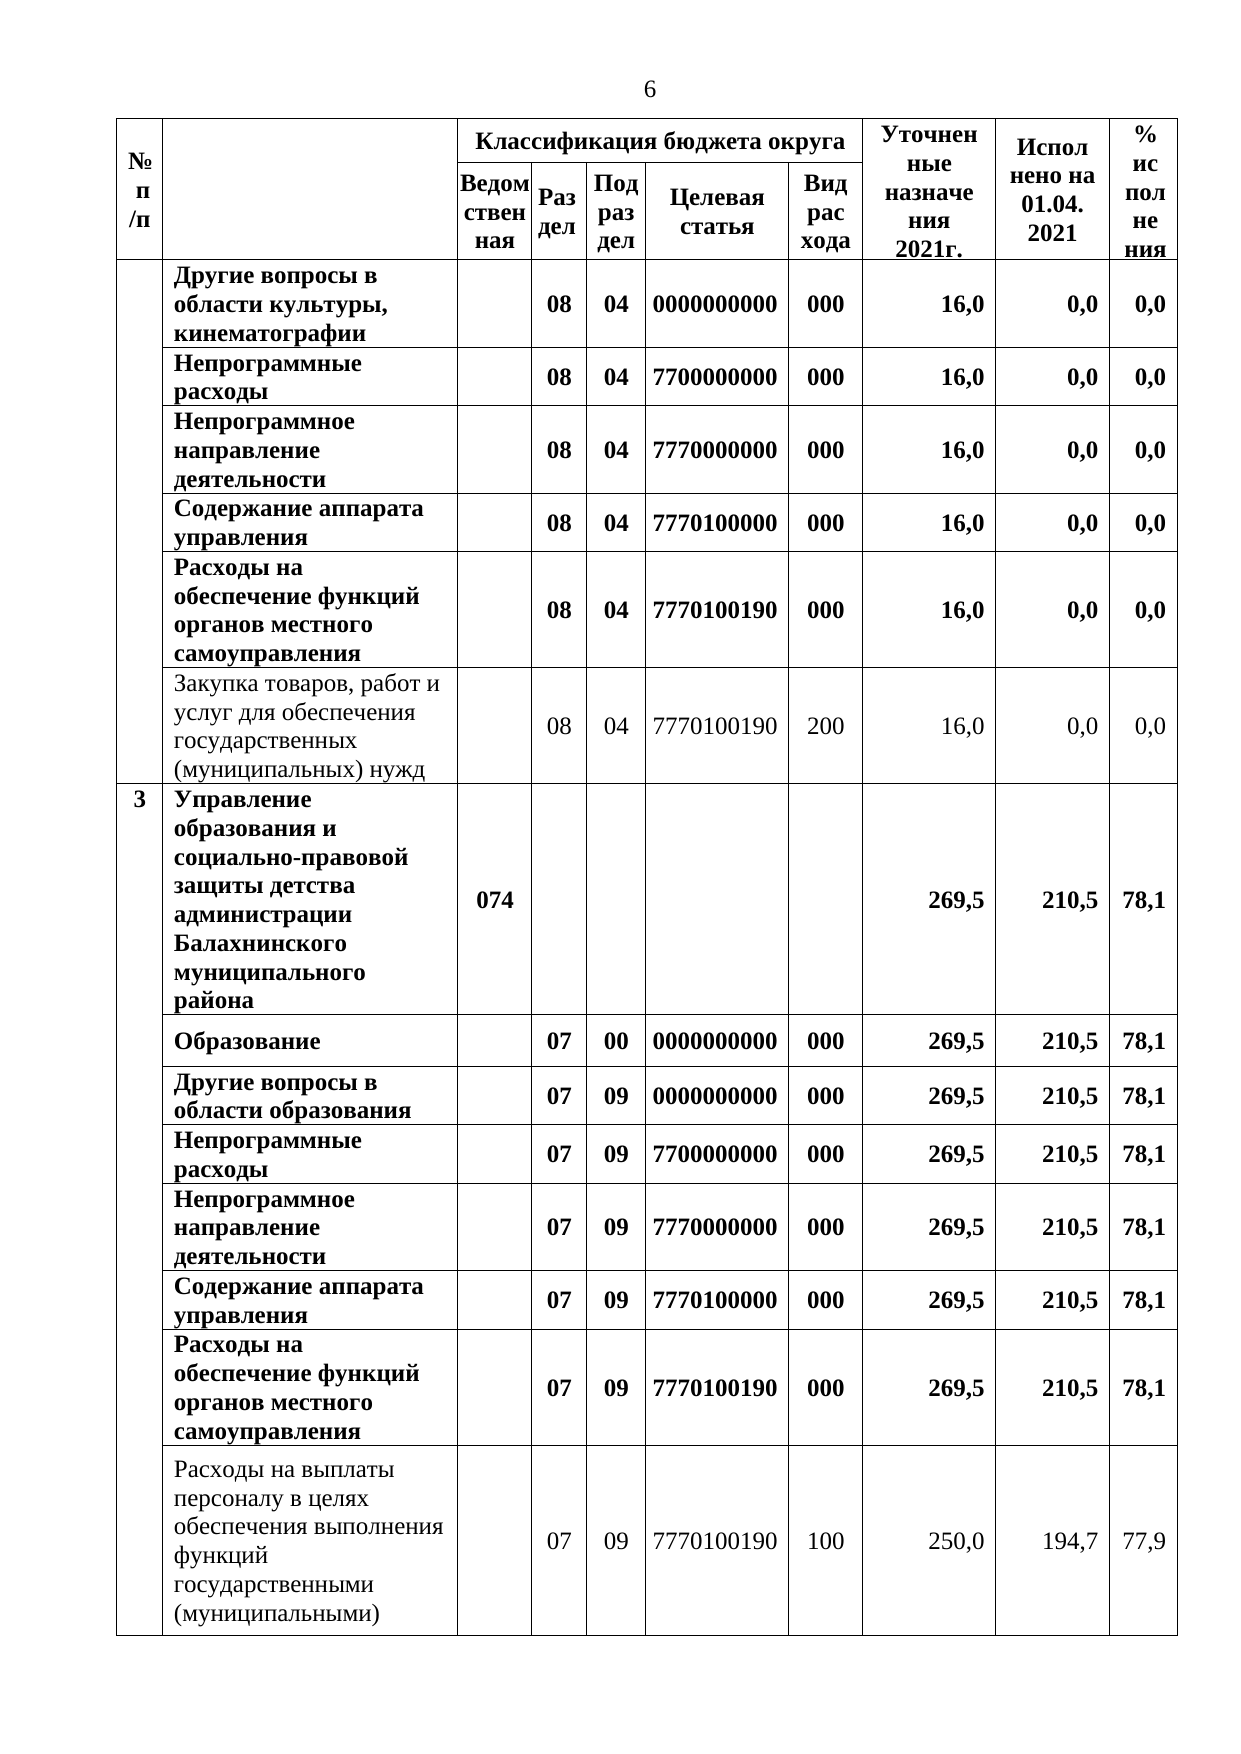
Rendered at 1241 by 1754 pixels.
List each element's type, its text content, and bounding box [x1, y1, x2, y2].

table_cell [646, 784, 788, 1014]
table_cell 0,0 [996, 406, 1109, 492]
table_cell 210,5 [996, 1125, 1109, 1183]
table_cell 269,5 [863, 1015, 995, 1066]
table_cell Вид рас хода [789, 163, 862, 259]
table_cell 7770100190 [646, 1446, 788, 1635]
table_cell 07 [532, 1446, 586, 1635]
table_cell 16,0 [863, 260, 995, 347]
table_cell 7770100190 [646, 552, 788, 667]
table_cell 07 [532, 1271, 586, 1328]
table_cell 78,1 [1110, 784, 1177, 1014]
table_cell [458, 1184, 531, 1270]
table_cell [789, 784, 862, 1014]
table_cell 000 [789, 494, 862, 551]
table_cell 000 [789, 260, 862, 347]
table_header % ис пол не ния [1110, 119, 1177, 259]
table_cell 000 [789, 1015, 862, 1066]
table_cell [458, 668, 531, 783]
table_cell 09 [587, 1125, 645, 1183]
table_cell 0,0 [996, 668, 1109, 783]
table_cell 210,5 [996, 1015, 1109, 1066]
table_cell 78,1 [1110, 1271, 1177, 1328]
table_cell 16,0 [863, 668, 995, 783]
table_header [163, 119, 457, 259]
table_cell 78,1 [1110, 1184, 1177, 1270]
table_cell [532, 784, 586, 1014]
table_cell 04 [587, 348, 645, 405]
table_cell 08 [532, 406, 586, 492]
table_cell 250,0 [863, 1446, 995, 1635]
table_header Уточненные назначе ния 2021г. [863, 119, 995, 259]
table_cell 07 [532, 1330, 586, 1444]
table_cell 000 [789, 1330, 862, 1444]
table_cell 08 [532, 552, 586, 667]
table_cell 000 [789, 552, 862, 667]
table_cell [458, 1125, 531, 1183]
table_cell 04 [587, 552, 645, 667]
table_cell Целевая статья [646, 163, 788, 259]
table_cell 0,0 [1110, 494, 1177, 551]
table_cell 0,0 [1110, 406, 1177, 492]
table_cell 074 [458, 784, 531, 1014]
table_cell 09 [587, 1184, 645, 1270]
table_cell 7700000000 [646, 1125, 788, 1183]
table_cell [458, 1271, 531, 1328]
table_cell 000 [789, 348, 862, 405]
table_cell 269,5 [863, 784, 995, 1014]
table_cell 200 [789, 668, 862, 783]
table_cell 16,0 [863, 348, 995, 405]
table_cell 7770000000 [646, 1184, 788, 1270]
table_cell 08 [532, 348, 586, 405]
table_cell 210,5 [996, 1184, 1109, 1270]
table_cell Содержание аппарата управления [163, 1271, 457, 1328]
table_cell 08 [532, 260, 586, 347]
table_cell 78,1 [1110, 1125, 1177, 1183]
table_cell 08 [532, 668, 586, 783]
table_cell 210,5 [996, 1271, 1109, 1328]
table_cell 269,5 [863, 1330, 995, 1444]
table_cell [587, 784, 645, 1014]
table_cell [458, 1067, 531, 1124]
table_cell Непрограммные расходы [163, 1125, 457, 1183]
table_cell 0000000000 [646, 260, 788, 347]
table_cell 07 [532, 1015, 586, 1066]
table_cell 0,0 [1110, 348, 1177, 405]
table_cell 210,5 [996, 1067, 1109, 1124]
table_cell 09 [587, 1330, 645, 1444]
table_cell 04 [587, 260, 645, 347]
table_cell [458, 406, 531, 492]
table_cell Непрограммное направление деятельности [163, 406, 457, 492]
table_cell Раз дел [532, 163, 586, 259]
table_cell 16,0 [863, 406, 995, 492]
table_cell 0,0 [996, 348, 1109, 405]
table_cell 0,0 [1110, 260, 1177, 347]
table_cell 07 [532, 1184, 586, 1270]
table_cell Расходы на обеспечение функций органов местного самоуправления [163, 1330, 457, 1444]
table_header Испол нено на 01.04. 2021 [996, 119, 1109, 259]
table_cell 0000000000 [646, 1015, 788, 1066]
table_cell 269,5 [863, 1271, 995, 1328]
table_cell Другие вопросы в области культуры, кинематографии [163, 260, 457, 347]
table_cell 0,0 [1110, 668, 1177, 783]
table_header № п/п [117, 119, 162, 259]
table_cell 7770000000 [646, 406, 788, 492]
table_cell Образование [163, 1015, 457, 1066]
table_cell 000 [789, 1125, 862, 1183]
table_cell Расходы на обеспечение функций органов местного самоуправления [163, 552, 457, 667]
table_cell 269,5 [863, 1067, 995, 1124]
table_cell [458, 260, 531, 347]
table_cell 000 [789, 1184, 862, 1270]
table_cell [458, 1446, 531, 1635]
table_cell Закупка товаров, работ и услуг для обеспечения государственных (муниципальных) нужд [163, 668, 457, 783]
table_cell 16,0 [863, 494, 995, 551]
table_cell Под раз дел [587, 163, 645, 259]
table_cell 7770100000 [646, 1271, 788, 1328]
table_cell Непрограммные расходы [163, 348, 457, 405]
table_cell 78,1 [1110, 1330, 1177, 1444]
table_cell 3 [117, 784, 162, 1635]
table_cell 77,9 [1110, 1446, 1177, 1635]
table_cell 7770100190 [646, 668, 788, 783]
table_cell Ведомственная [458, 163, 531, 259]
table_cell 7770100190 [646, 1330, 788, 1444]
table_cell 08 [532, 494, 586, 551]
table_cell 78,1 [1110, 1067, 1177, 1124]
table_cell 000 [789, 1271, 862, 1328]
table_cell 7700000000 [646, 348, 788, 405]
table_cell 07 [532, 1067, 586, 1124]
table_cell [458, 1330, 531, 1444]
table_cell 000 [789, 406, 862, 492]
table_cell [458, 494, 531, 551]
table_cell Другие вопросы в области образования [163, 1067, 457, 1124]
table_cell 09 [587, 1271, 645, 1328]
table_cell 210,5 [996, 1330, 1109, 1444]
table_cell 0,0 [996, 552, 1109, 667]
table_cell 07 [532, 1125, 586, 1183]
table_cell Непрограммное направление деятельности [163, 1184, 457, 1270]
table_cell 09 [587, 1067, 645, 1124]
table_cell 16,0 [863, 552, 995, 667]
table_cell 00 [587, 1015, 645, 1066]
table_cell Управление образования и социально-правовой защиты детства администрации Балахнинского муниципального района [163, 784, 457, 1014]
table_cell 04 [587, 668, 645, 783]
table_cell 09 [587, 1446, 645, 1635]
table_cell 269,5 [863, 1125, 995, 1183]
table_cell 0,0 [996, 260, 1109, 347]
table_cell 78,1 [1110, 1015, 1177, 1066]
table_cell 000 [789, 1067, 862, 1124]
table_cell 0,0 [1110, 552, 1177, 667]
table_cell 210,5 [996, 784, 1109, 1014]
table_cell 04 [587, 494, 645, 551]
table_cell [458, 552, 531, 667]
table_cell 269,5 [863, 1184, 995, 1270]
table_cell Содержание аппарата управления [163, 494, 457, 551]
table_cell [458, 348, 531, 405]
table_cell 100 [789, 1446, 862, 1635]
table_header Классификация бюджета округа [458, 119, 862, 162]
table_cell 194,7 [996, 1446, 1109, 1635]
table_cell [458, 1015, 531, 1066]
table_cell 0,0 [996, 494, 1109, 551]
table_cell 7770100000 [646, 494, 788, 551]
table_cell 04 [587, 406, 645, 492]
table_cell 0000000000 [646, 1067, 788, 1124]
